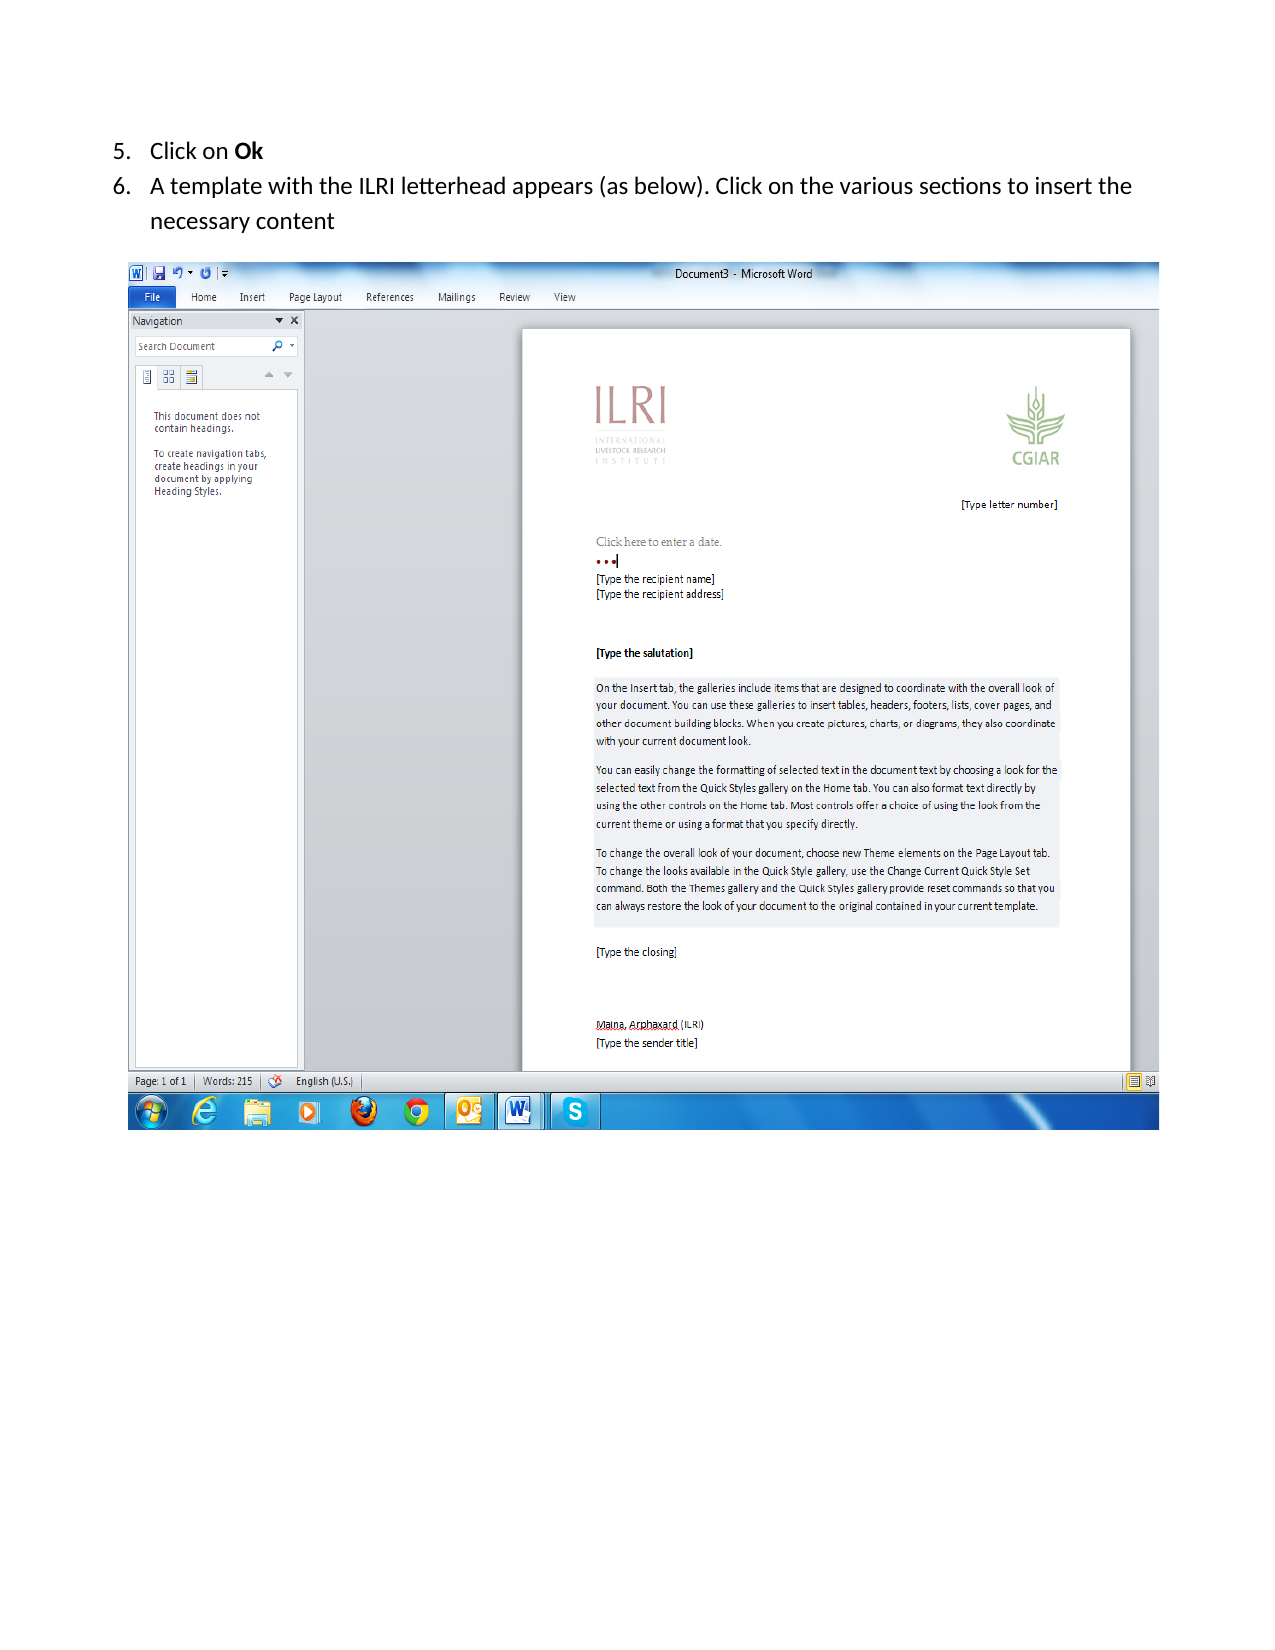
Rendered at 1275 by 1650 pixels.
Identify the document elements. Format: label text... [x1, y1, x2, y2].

picture [128, 262, 1160, 1130]
list Click on Ok [112, 135, 1200, 166]
list A template with the ILRI letterhead appears (as below). Click on the various sections to insert the necessary content [112, 170, 1200, 236]
